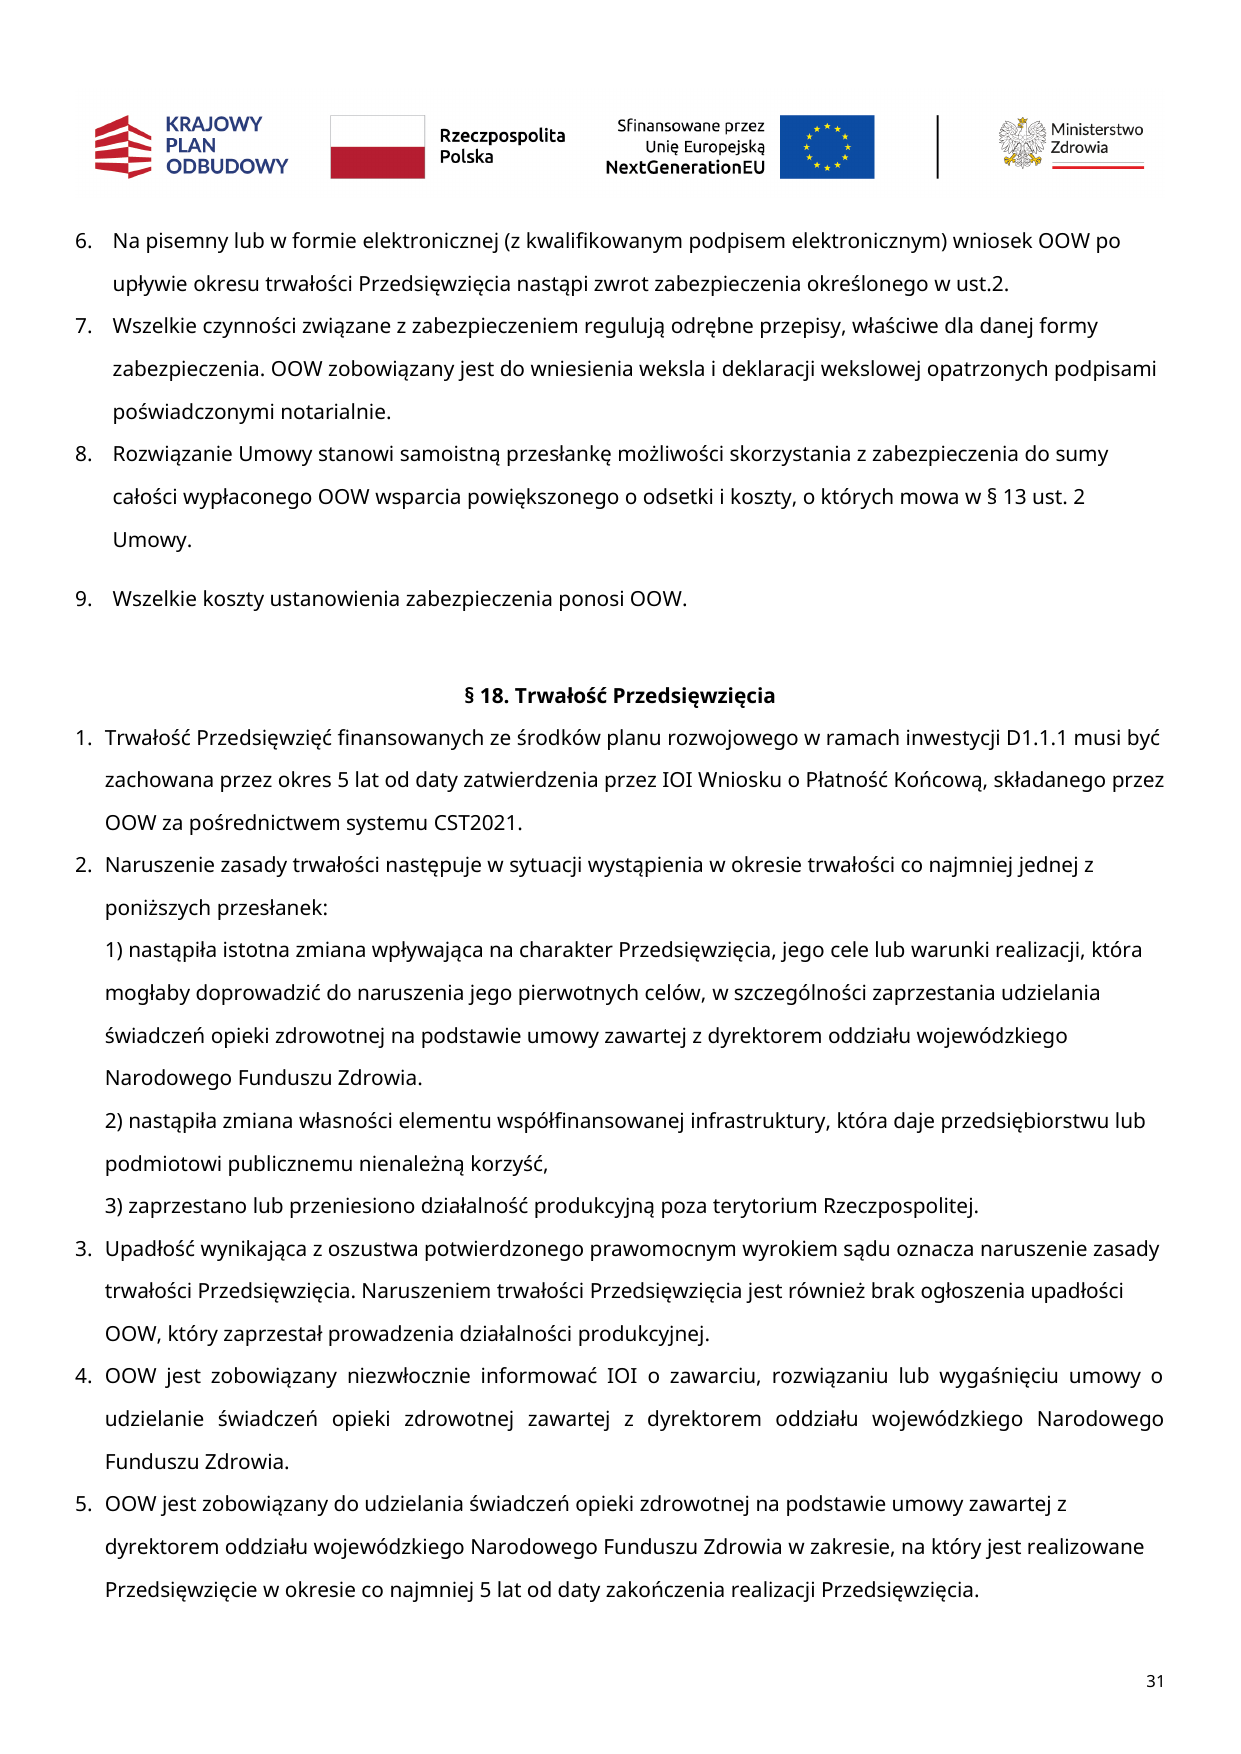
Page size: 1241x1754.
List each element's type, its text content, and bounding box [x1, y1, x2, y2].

list Trwałość Przedsięwzięć finansowanych ze środków planu rozwojowego w ramach inwestycji D1.1.1 musi być zachowana przez okres 5 lat od daty zatwierdzenia przez IOI Wniosku o Płatność Końcową, składanego przez OOW za pośrednictwem systemu CST2021. [75, 723, 1165, 836]
list Rozwiązanie Umowy stanowi samoistną przesłankę możliwości skorzystania z zabezpieczenia do sumy całości wypłaconego OOW wsparcia powiększonego o odsetki i koszty, o których mowa w § 13 ust. 2 Umowy. [75, 439, 1165, 553]
list OOW jest zobowiązany niezwłocznie informować IOI o zawarciu, rozwiązaniu lub wygaśnięciu umowy o udzielanie świadczeń opieki zdrowotnej zawartej z dyrektorem oddziału wojewódzkiego Narodowego Funduszu Zdrowia. [75, 1362, 1165, 1475]
list OOW jest zobowiązany do udzielania świadczeń opieki zdrowotnej na podstawie umowy zawartej z dyrektorem oddziału wojewódzkiego Narodowego Funduszu Zdrowia w zakresie, na który jest realizowane Przedsięwzięcie w okresie co najmniej 5 lat od daty zakończenia realizacji Przedsięwzięcia. [75, 1489, 1165, 1603]
picture [75, 88, 1166, 198]
text 2) nastąpiła zmiana własności elementu współfinansowanej infrastruktury, która daje przedsiębiorstwu lub podmiotowi publicznemu nienależną korzyść, [104, 1106, 1165, 1177]
list Na pisemny lub w formie elektronicznej (z kwalifikowanym podpisem elektronicznym) wniosek OOW po upływie okresu trwałości Przedsięwzięcia nastąpi zwrot zabezpieczenia określonego w ust.2. [75, 226, 1165, 297]
list Wszelkie czynności związane z zabezpieczeniem regulują odrębne przepisy, właściwe dla danej formy zabezpieczenia. OOW zobowiązany jest do wniesienia weksla i deklaracji wekslowej opatrzonych podpisami poświadczonymi notarialnie. [75, 312, 1165, 425]
text § 18. Trwałość Przedsięwzięcia [75, 682, 1165, 710]
list Upadłość wynikająca z oszustwa potwierdzonego prawomocnym wyrokiem sądu oznacza naruszenie zasady trwałości Przedsięwzięcia. Naruszeniem trwałości Przedsięwzięcia jest również brak ogłoszenia upadłości OOW, który zaprzestał prowadzenia działalności produkcyjnej. [75, 1234, 1165, 1347]
text 1) nastąpiła istotna zmiana wpływająca na charakter Przedsięwzięcia, jego cele lub warunki realizacji, która mogłaby doprowadzić do naruszenia jego pierwotnych celów, w szczególności zaprzestania udzielania świadczeń opieki zdrowotnej na podstawie umowy zawartej z dyrektorem oddziału wojewódzkiego Narodowego Funduszu Zdrowia. [104, 936, 1165, 1092]
text 3) zaprzestano lub przeniesiono działalność produkcyjną poza terytorium Rzeczpospolitej. [104, 1191, 1165, 1220]
list Naruszenie zasady trwałości następuje w sytuacji wystąpienia w okresie trwałości co najmniej jednej z poniższych przesłanek: [75, 850, 1165, 921]
list Wszelkie koszty ustanowienia zabezpieczenia ponosi OOW. [75, 584, 1165, 612]
